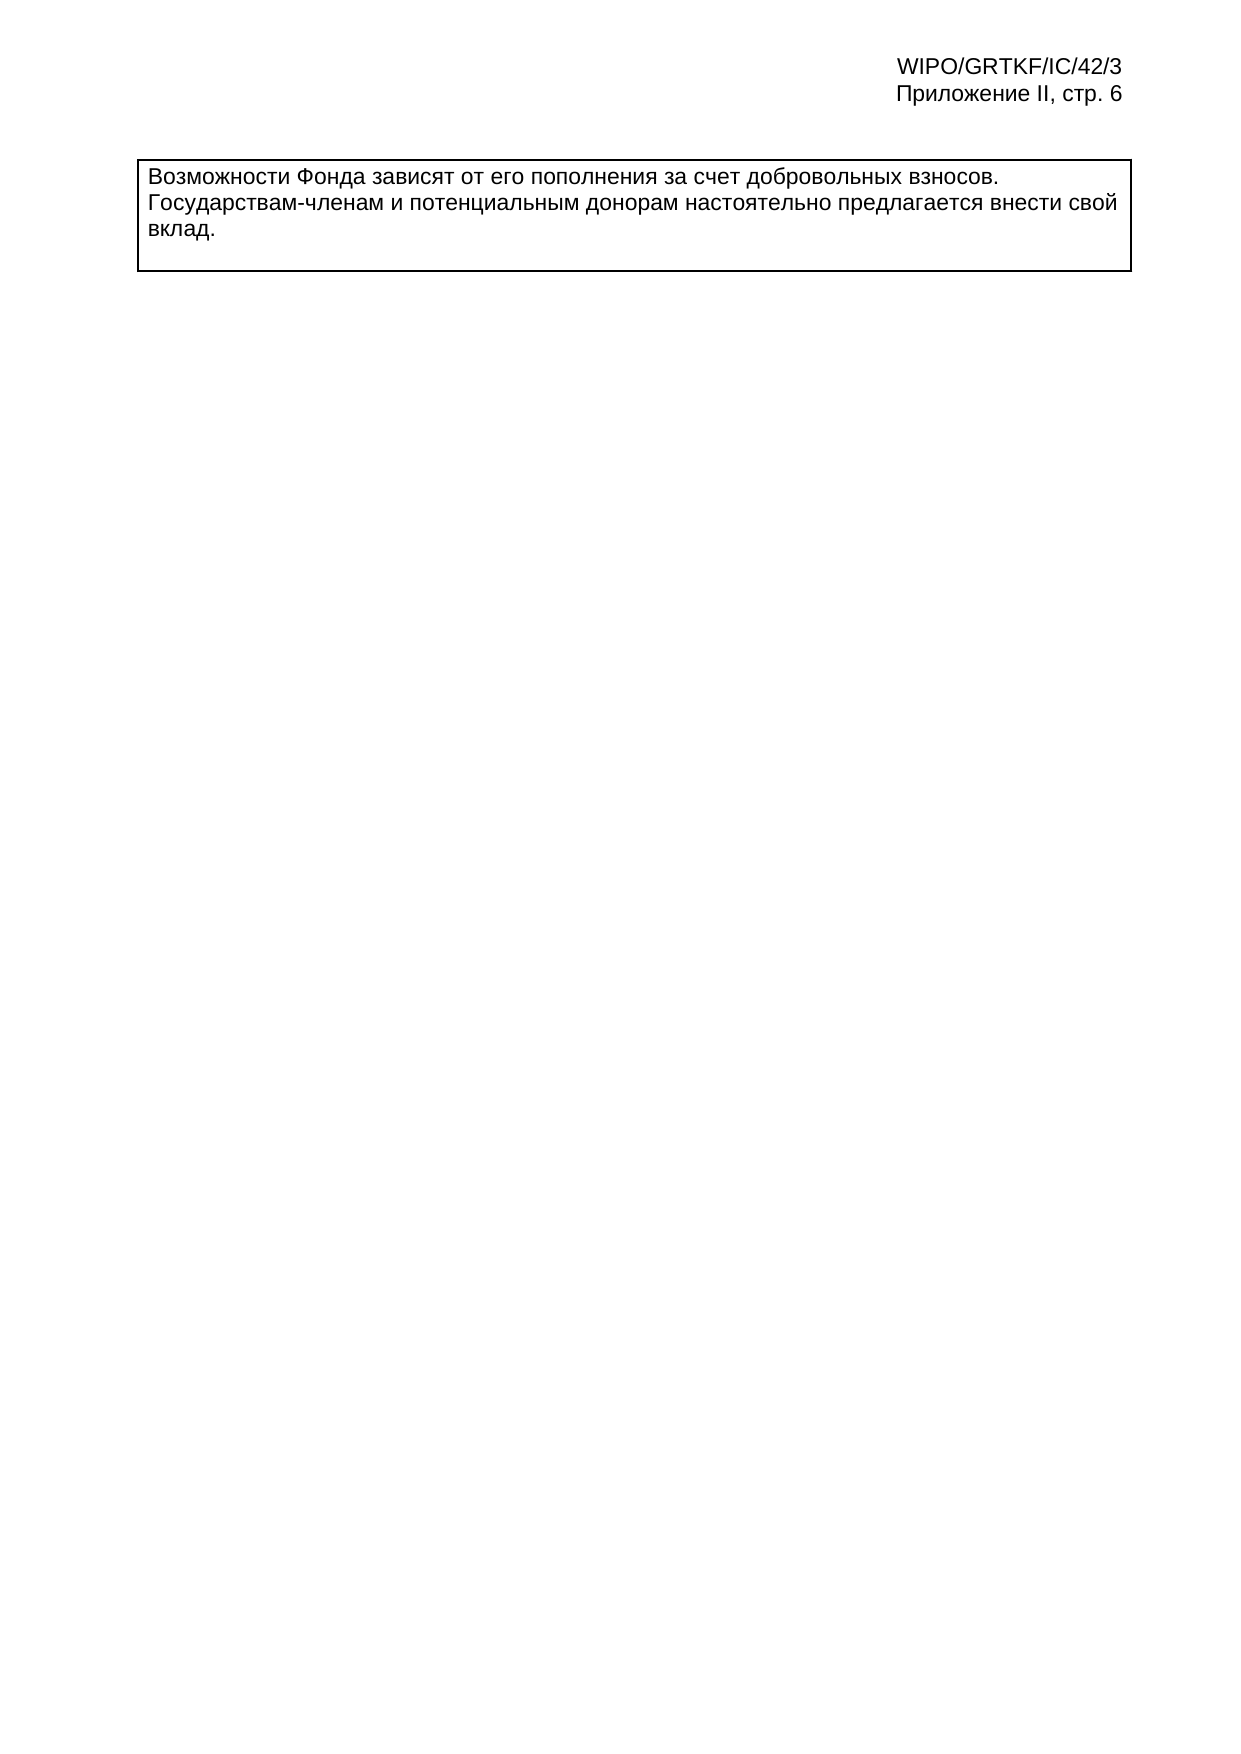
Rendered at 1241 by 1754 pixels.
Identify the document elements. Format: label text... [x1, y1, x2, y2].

text Возможности Фонда зависят от его пополнения за счет добровольных взносов. Государствам-членам и потенциальным донорам настоятельно предлагается внести свой вклад. [139, 161, 1130, 242]
